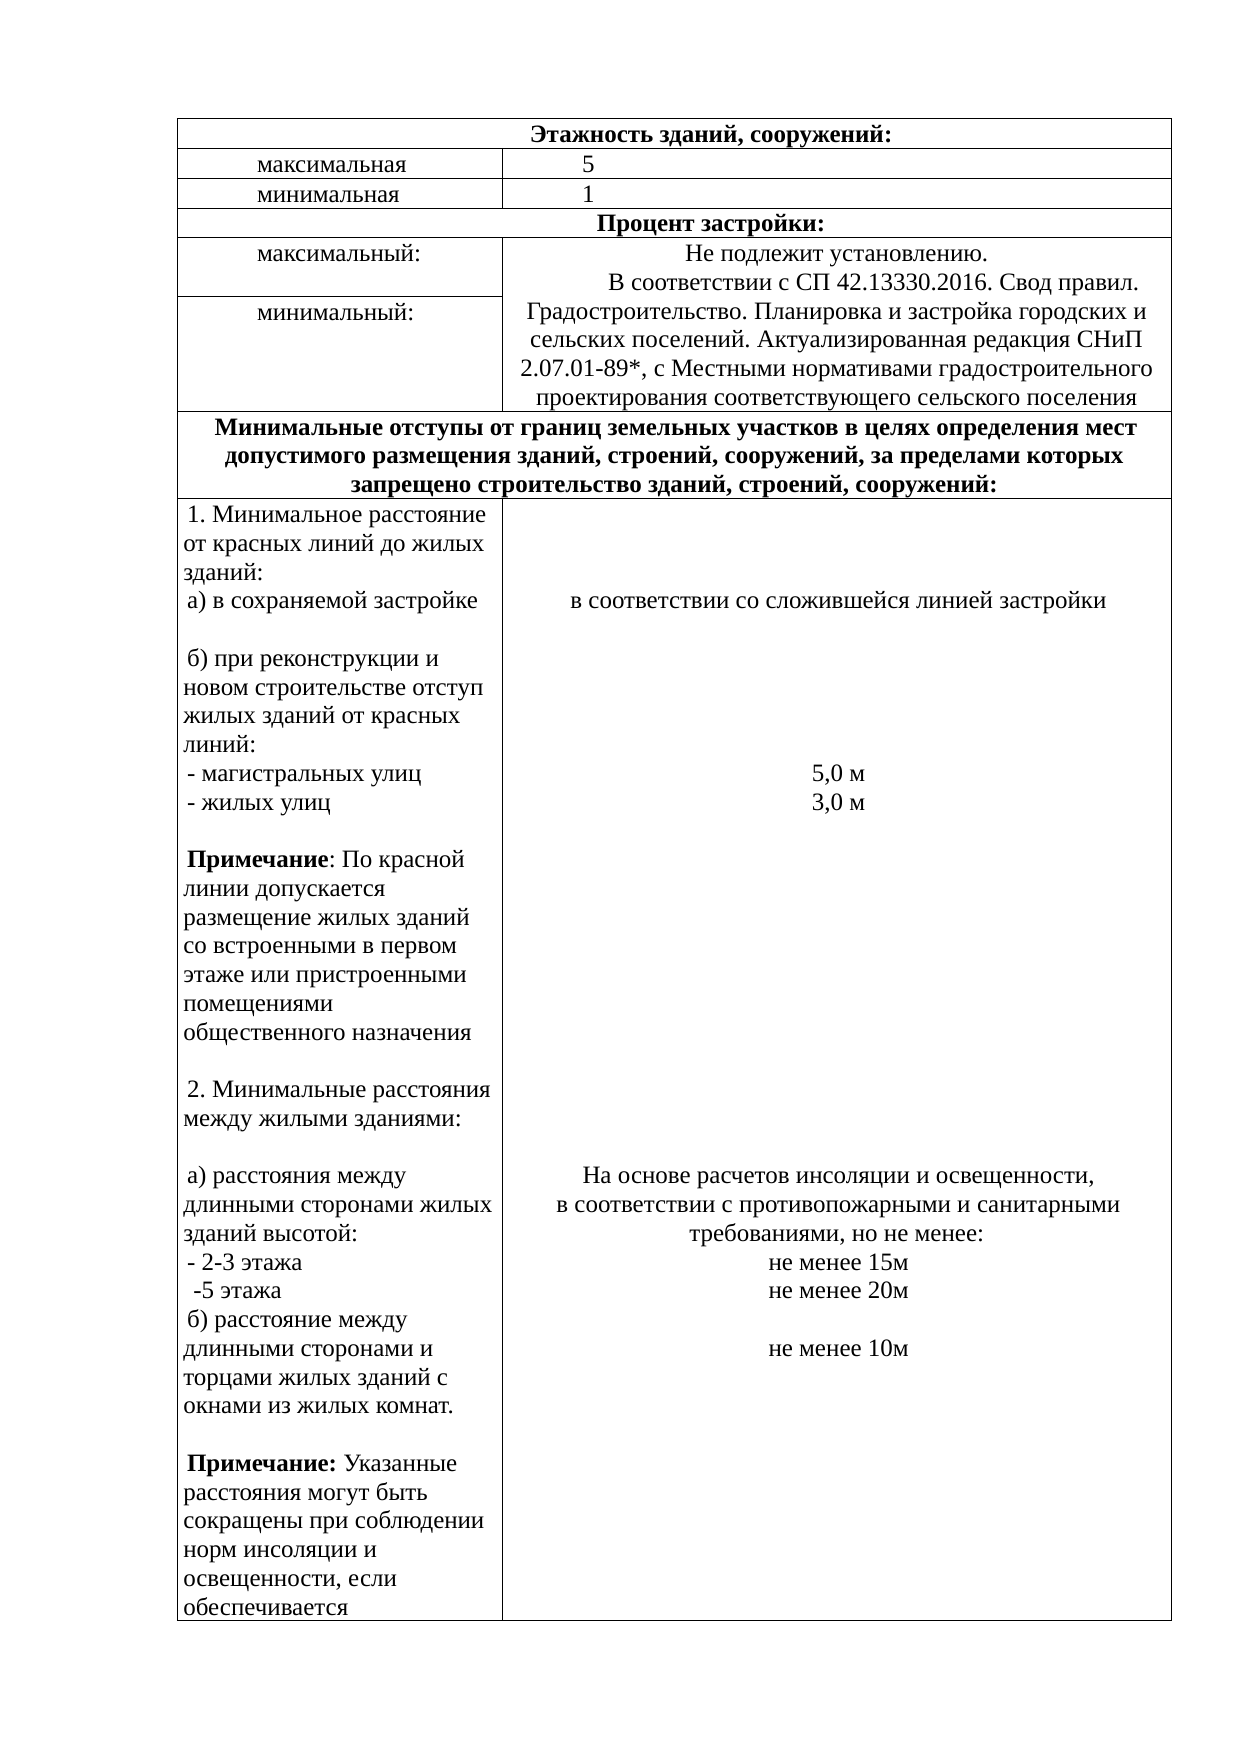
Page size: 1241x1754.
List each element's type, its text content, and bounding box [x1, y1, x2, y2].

table_cell 5 [503, 149, 1171, 178]
table_cell Минимальные отступы от границ земельных участков в целях определения мест допустимого размещения зданий, строений, сооружений, за пределами которых запрещено строительство зданий, строений, сооружений: [178, 412, 1171, 498]
table_cell Процент застройки: [178, 209, 1171, 237]
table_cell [178, 499, 502, 1620]
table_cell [503, 499, 1171, 1620]
table_cell минимальная [178, 179, 502, 207]
table_cell максимальный: [178, 238, 502, 296]
table_cell минимальный: [178, 297, 502, 411]
table_cell Не подлежит установлению. В соответствии с СП 42.13330.2016. Свод правил. Градостроительство. Планировка и застройка городских и сельских поселений. Актуализированная редакция СНиП 2.07.01-89*, с Местными нормативами градостроительного проектирования соответствующего сельского поселения [503, 238, 1171, 411]
table_cell Этажность зданий, сооружений: [178, 119, 1171, 148]
table_cell максимальная [178, 149, 502, 178]
table_cell 1 [503, 179, 1171, 207]
